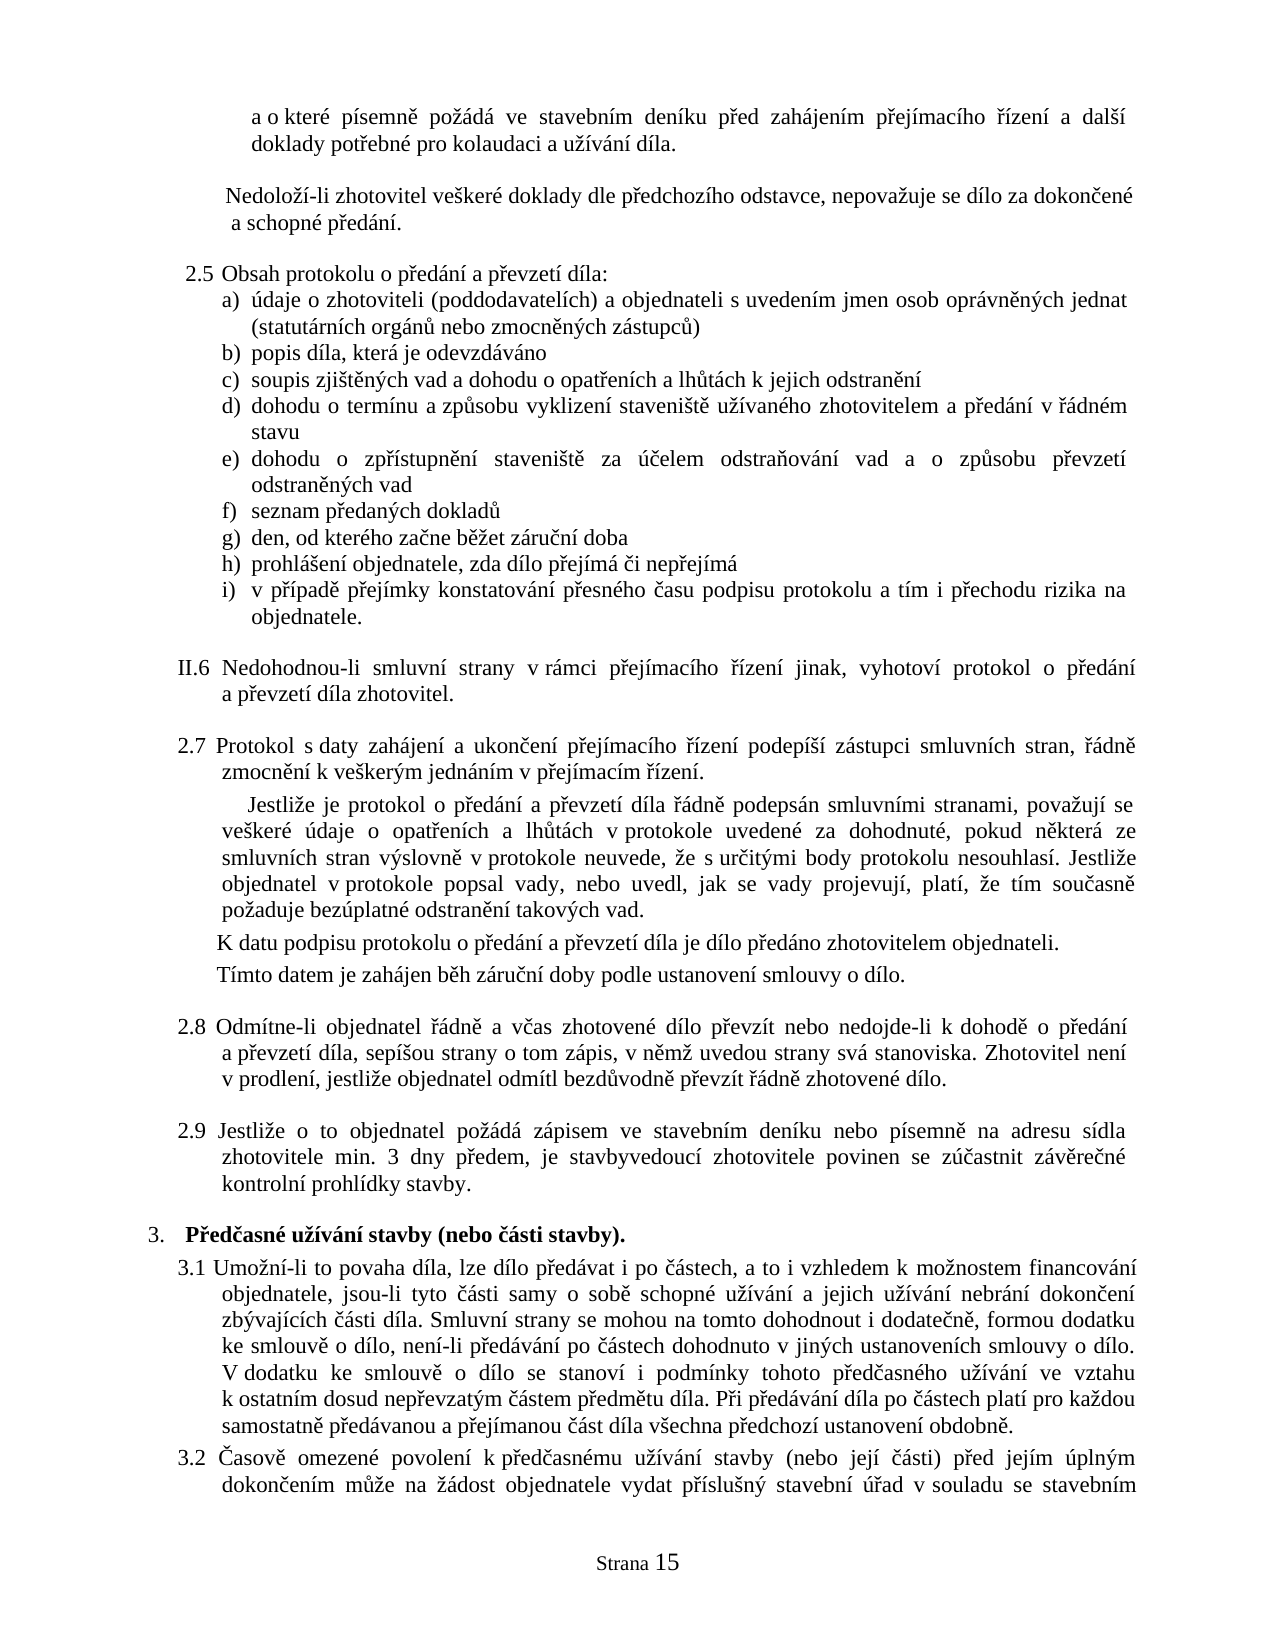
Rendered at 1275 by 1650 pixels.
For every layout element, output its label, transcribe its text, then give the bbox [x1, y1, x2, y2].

list soupis zjištěných vad a dohodu o opatřeních a lhůtách k jejich odstranění [222, 366, 1127, 392]
text Tímto datem je zahájen běh záruční doby podle ustanovení smlouvy o dílo. [148, 961, 1137, 988]
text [177, 1444, 1137, 1497]
list v případě přejímky konstatování přesného času podpisu protokolu a tím i přechodu rizika na objednatele. [222, 576, 1127, 629]
text 2.9 Jestliže o to objednatel požádá zápisem ve stavebním deníku nebo písemně na adresu sídla zhotovitele min. 3 dny předem, je stavbyvedoucí zhotovitele povinen se zúčastnit závěrečné kontrolní prohlídky stavby. [177, 1117, 1127, 1196]
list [221, 103, 1127, 156]
list dohodu o termínu a způsobu vyklizení staveniště užívaného zhotovitelem a předání v řádném stavu [222, 392, 1127, 445]
list údaje o zhotoviteli (poddodavatelích) a objednateli s uvedením jmen osob oprávněných jednat (statutárních orgánů nebo zmocněných zástupců) [222, 287, 1127, 339]
list popis díla, která je odevzdáváno [222, 339, 1127, 366]
text 2.7 Protokol s daty zahájení a ukončení přejímacího řízení podepíší zástupci smluvních stran, řádně zmocnění k veškerým jednáním v přejímacím řízení. [177, 732, 1137, 784]
text a schopné předání. [148, 209, 1137, 235]
list seznam předaných dokladů [222, 497, 1127, 524]
text K datu podpisu protokolu o předání a převzetí díla je dílo předáno zhotovitelem objednateli. [148, 929, 1137, 955]
text Jestliže je protokol o předání a převzetí díla řádně podepsán smluvními stranami, považují se veškeré údaje o opatřeních a lhůtách v protokole uvedené za dohodnuté, pokud některá ze smluvních stran výslovně v protokole neuvede, že s určitými body protokolu nesouhlasí. Jestliže objednatel v protokole popsal vady, nebo uvedl, jak se vady projevují, platí, že tím současně požaduje bezúplatné odstranění takových vad. [148, 791, 1137, 923]
text 3.1 Umožní-li to povaha díla, lze dílo předávat i po částech, a to i vzhledem k možnostem financování objednatele, jsou-li tyto části samy o sobě schopné užívání a jejich užívání nebrání dokončení zbývajících části díla. Smluvní strany se mohou na tomto dohodnout i dodatečně, formou dodatku ke smlouvě o dílo, není-li předávání po částech dohodnuto v jiných ustanoveních smlouvy o dílo. V dodatku ke smlouvě o dílo se stanoví i podmínky tohoto předčasného užívání ve vztahu k ostatním dosud nepřevzatým částem předmětu díla. Při předávání díla po částech platí pro každou samostatně předávanou a přejímanou část díla všechna předchozí ustanovení obdobně. [177, 1253, 1137, 1438]
text Nedoloží-li zhotovitel veškeré doklady dle předchozího odstavce, nepovažuje se dílo za dokončené [148, 182, 1137, 209]
list prohlášení objednatele, zda dílo přejímá či nepřejímá [222, 550, 1127, 576]
text 2.5 Obsah protokolu o předání a převzetí díla: [177, 260, 1137, 287]
list Nedohodnou-li smluvní strany v rámci přejímacího řízení jinak, vyhotoví protokol o předání a převzetí díla zhotovitel. [177, 654, 1137, 707]
list den, od kterého začne běžet záruční doba [222, 524, 1127, 550]
list Předčasné užívání stavby (nebo části stavby). [148, 1221, 1137, 1247]
list dohodu o zpřístupnění staveniště za účelem odstraňování vad a o způsobu převzetí odstraněných vad [222, 445, 1127, 497]
text 2.8 Odmítne-li objednatel řádně a včas zhotovené dílo převzít nebo nedojde-li k dohodě o předání a převzetí díla, sepíšou strany o tom zápis, v němž uvedou strany svá stanoviska. Zhotovitel není v prodlení, jestliže objednatel odmítl bezdůvodně převzít řádně zhotovené dílo. [177, 1013, 1127, 1092]
